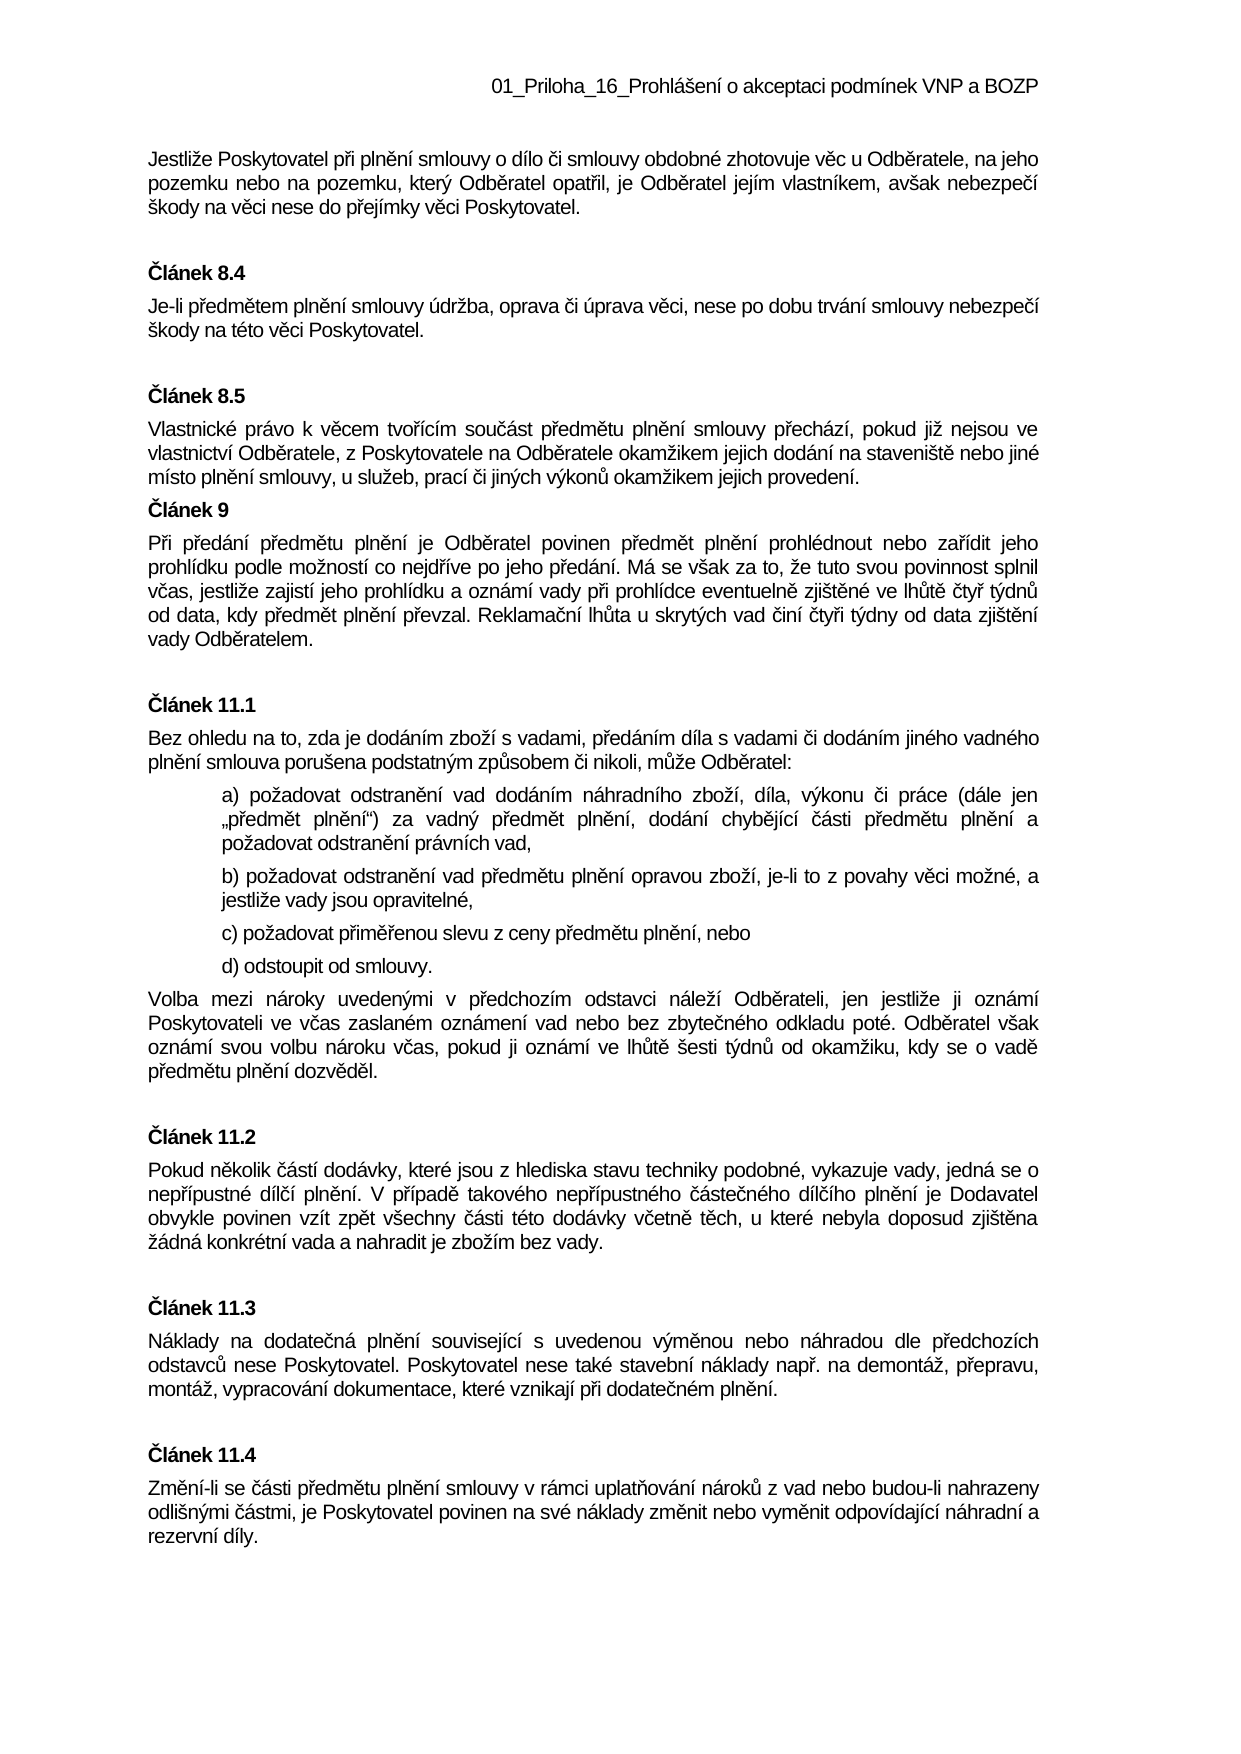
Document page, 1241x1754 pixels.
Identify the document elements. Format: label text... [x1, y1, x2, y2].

text Vlastnické právo k věcem tvořícím součást předmětu plnění smlouvy přechází, pokud již nejsou ve vlastnictví Odběratele, z Poskytovatele na Odběratele okamžikem jejich dodání na staveniště nebo jiné místo plnění smlouvy, u služeb, prací či jiných výkonů okamžikem jejich provedení. [148, 418, 1039, 489]
text Článek 8.5 [148, 384, 1039, 408]
text Náklady na dodatečná plnění související s uvedenou výměnou nebo náhradou dle předchozích odstavců nese Poskytovatel. Poskytovatel nese také stavební náklady např. na demontáž, přepravu, montáž, vypracování dokumentace, které vznikají při dodatečném plnění. [148, 1329, 1039, 1401]
text Článek 11.1 [148, 693, 1039, 717]
text Článek 11.4 [148, 1443, 1039, 1467]
text c) požadovat přiměřenou slevu z ceny předmětu plnění, nebo [148, 921, 1039, 945]
text Článek 11.3 [148, 1296, 1039, 1320]
text Bez ohledu na to, zda je dodáním zboží s vadami, předáním díla s vadami či dodáním jiného vadného plnění smlouva porušena podstatným způsobem či nikoli, může Odběratel: [148, 726, 1039, 774]
text Při předání předmětu plnění je Odběratel povinen předmět plnění prohlédnout nebo zařídit jeho prohlídku podle možností co nejdříve po jeho předání. Má se však za to, že tuto svou povinnost splnil včas, jestliže zajistí jeho prohlídku a oznámí vady při prohlídce eventuelně zjištěné ve lhůtě čtyř týdnů od data, kdy předmět plnění převzal. Reklamační lhůta u skrytých vad činí čtyři týdny od data zjištění vady Odběratelem. [148, 532, 1039, 651]
text Je-li předmětem plnění smlouvy údržba, oprava či úprava věci, nese po dobu trvání smlouvy nebezpečí škody na této věci Poskytovatel. [148, 294, 1039, 342]
text a) požadovat odstranění vad dodáním náhradního zboží, díla, výkonu či práce (dále jen „předmět plnění“) za vadný předmět plnění, dodání chybějící části předmětu plnění a požadovat odstranění právních vad, [221, 783, 1039, 855]
text Článek 9 [148, 498, 1039, 522]
text Pokud několik částí dodávky, které jsou z hlediska stavu techniky podobné, vykazuje vady, jedná se o nepřípustné dílčí plnění. V případě takového nepřípustného částečného dílčího plnění je Dodavatel obvykle povinen vzít zpět všechny části této dodávky včetně těch, u které nebyla doposud zjištěna žádná konkrétní vada a nahradit je zbožím bez vady. [148, 1158, 1039, 1254]
text b) požadovat odstranění vad předmětu plnění opravou zboží, je-li to z povahy věci možné, a jestliže vady jsou opravitelné, [221, 864, 1039, 912]
text d) odstoupit od smlouvy. [148, 954, 1039, 978]
text Změní-li se části předmětu plnění smlouvy v rámci uplatňování nároků z vad nebo budou-li nahrazeny odlišnými částmi, je Poskytovatel povinen na své náklady změnit nebo vyměnit odpovídající náhradní a rezervní díly. [148, 1476, 1039, 1548]
text Článek 8.4 [148, 262, 1039, 286]
text Článek 11.2 [148, 1125, 1039, 1149]
text Jestliže Poskytovatel při plnění smlouvy o dílo či smlouvy obdobné zhotovuje věc u Odběratele, na jeho pozemku nebo na pozemku, který Odběratel opatřil, je Odběratel jejím vlastníkem, avšak nebezpečí škody na věci nese do přejímky věci Poskytovatel. [148, 148, 1039, 219]
text Volba mezi nároky uvedenými v předchozím odstavci náleží Odběrateli, jen jestliže ji oznámí Poskytovateli ve včas zaslaném oznámení vad nebo bez zbytečného odkladu poté. Odběratel však oznámí svou volbu nároku včas, pokud ji oznámí ve lhůtě šesti týdnů od okamžiku, kdy se o vadě předmětu plnění dozvěděl. [148, 987, 1039, 1083]
